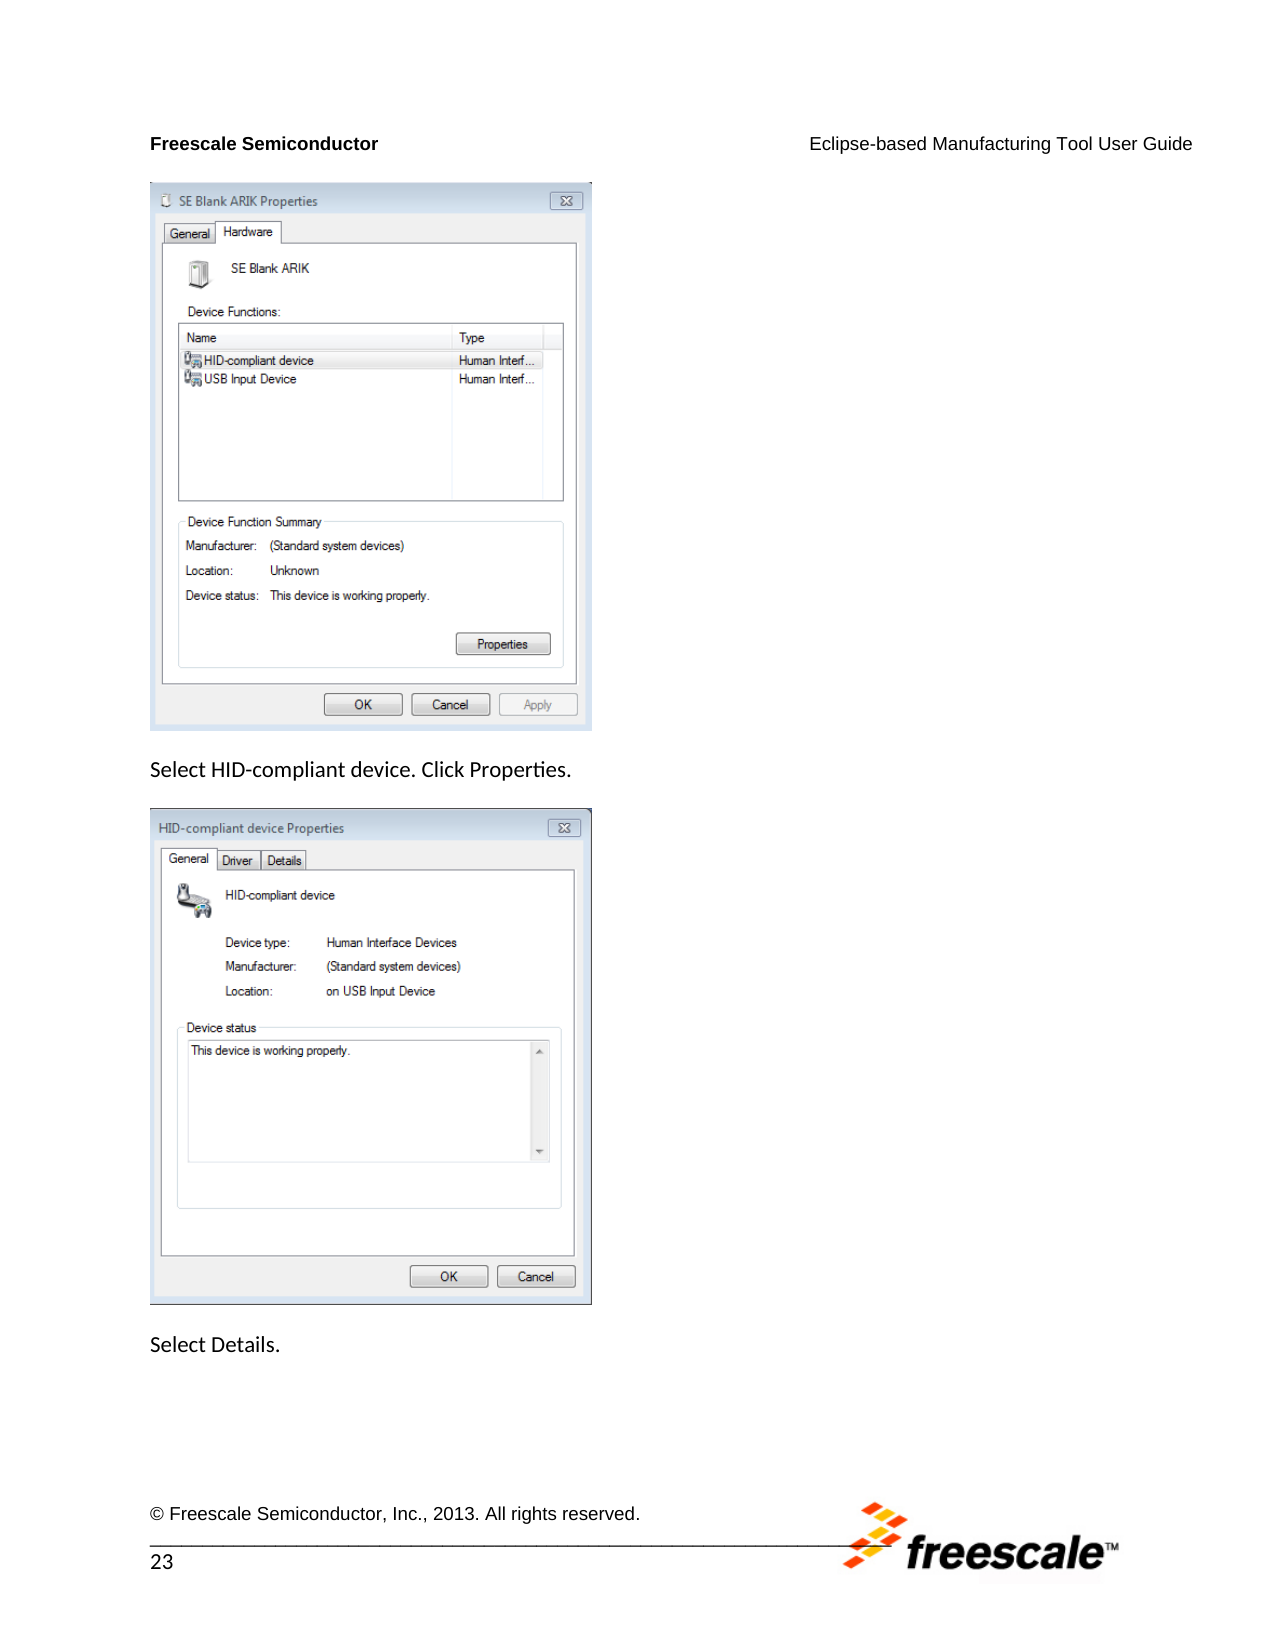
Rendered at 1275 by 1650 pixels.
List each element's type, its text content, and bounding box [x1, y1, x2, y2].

text Select Details. [150, 1330, 1125, 1358]
picture [150, 808, 592, 1305]
picture [150, 182, 592, 731]
picture [828, 1487, 1125, 1584]
text Select HID-compliant device. Click Properties. [150, 755, 1125, 783]
